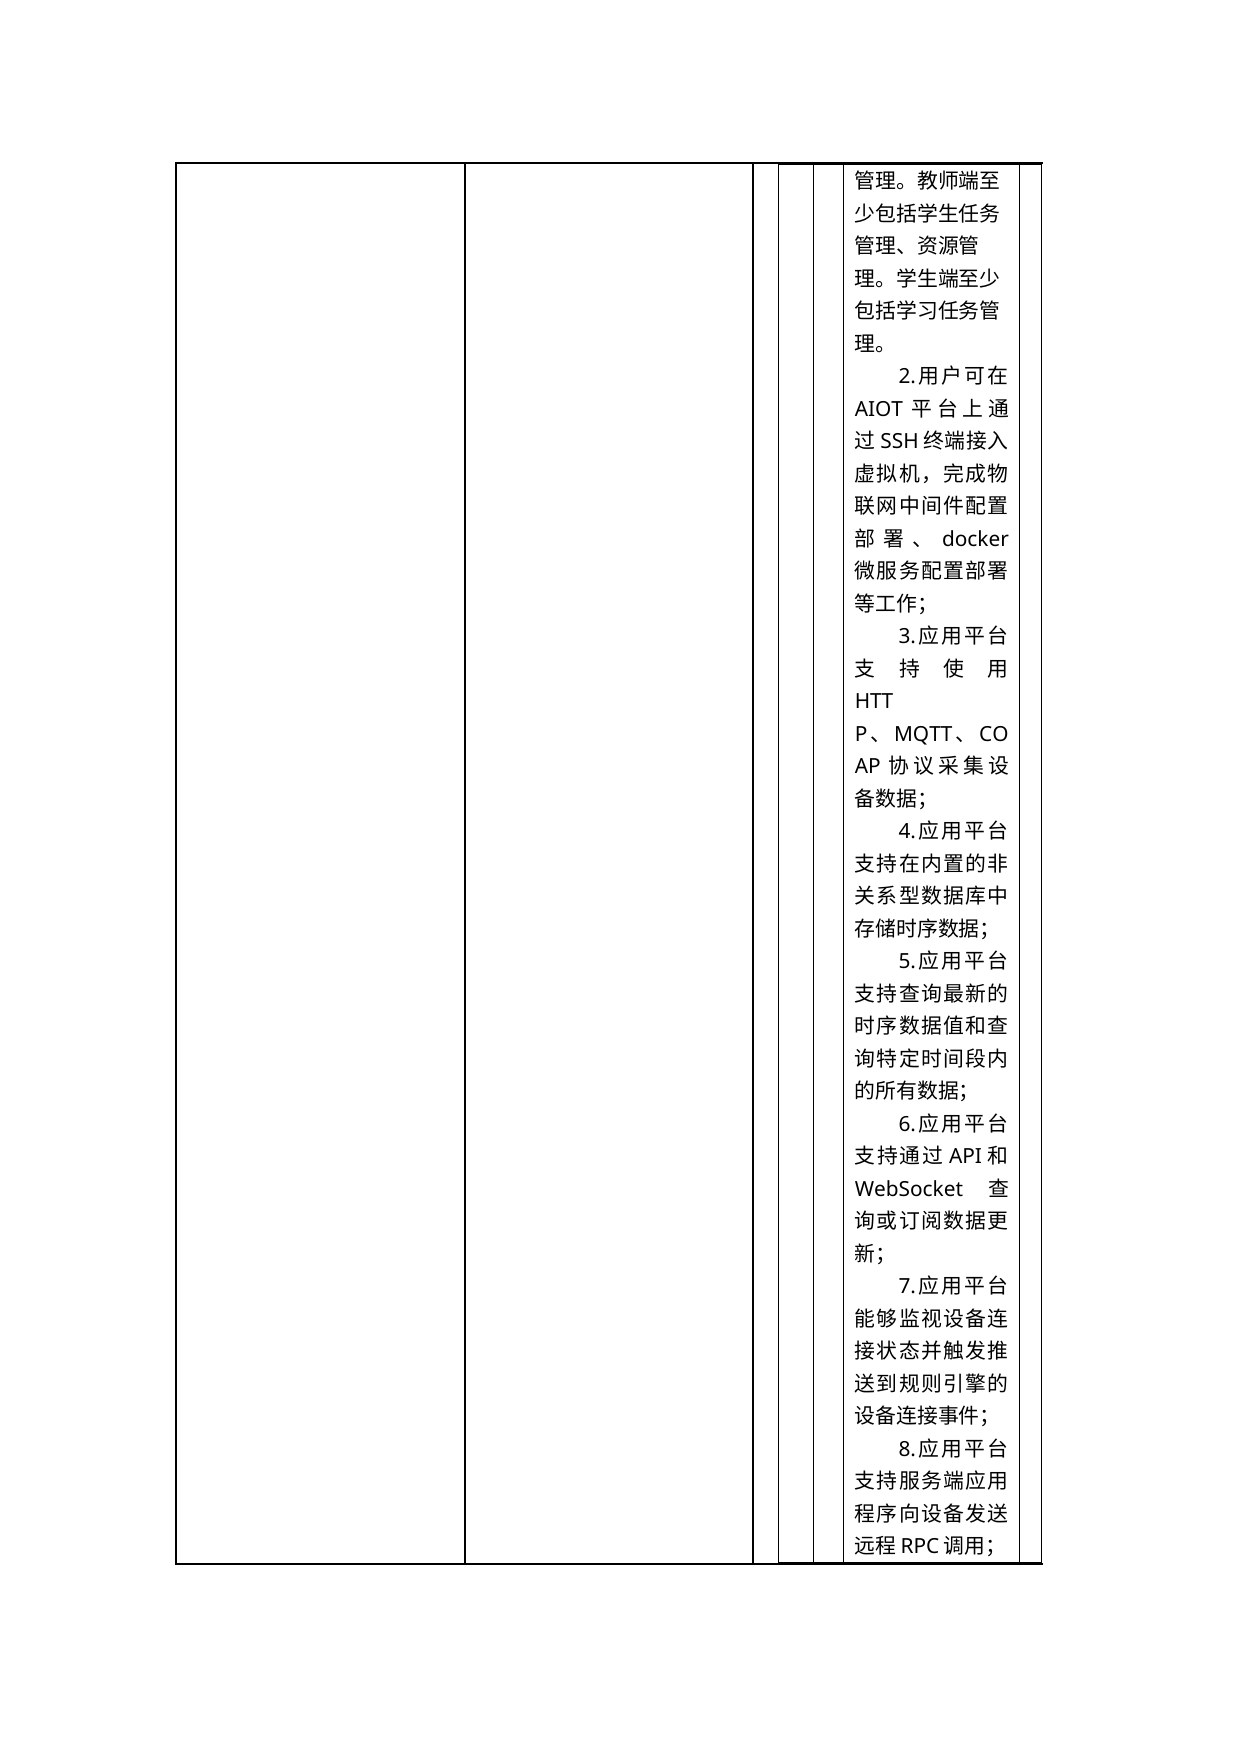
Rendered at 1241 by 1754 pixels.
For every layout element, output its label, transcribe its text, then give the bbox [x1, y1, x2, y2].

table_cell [754, 164, 778, 1563]
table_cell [1020, 165, 1041, 1562]
table_cell 2 [177, 164, 464, 1563]
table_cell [779, 165, 813, 1562]
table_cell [844, 165, 1019, 1562]
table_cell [814, 165, 843, 1562]
table_cell [466, 164, 752, 1563]
